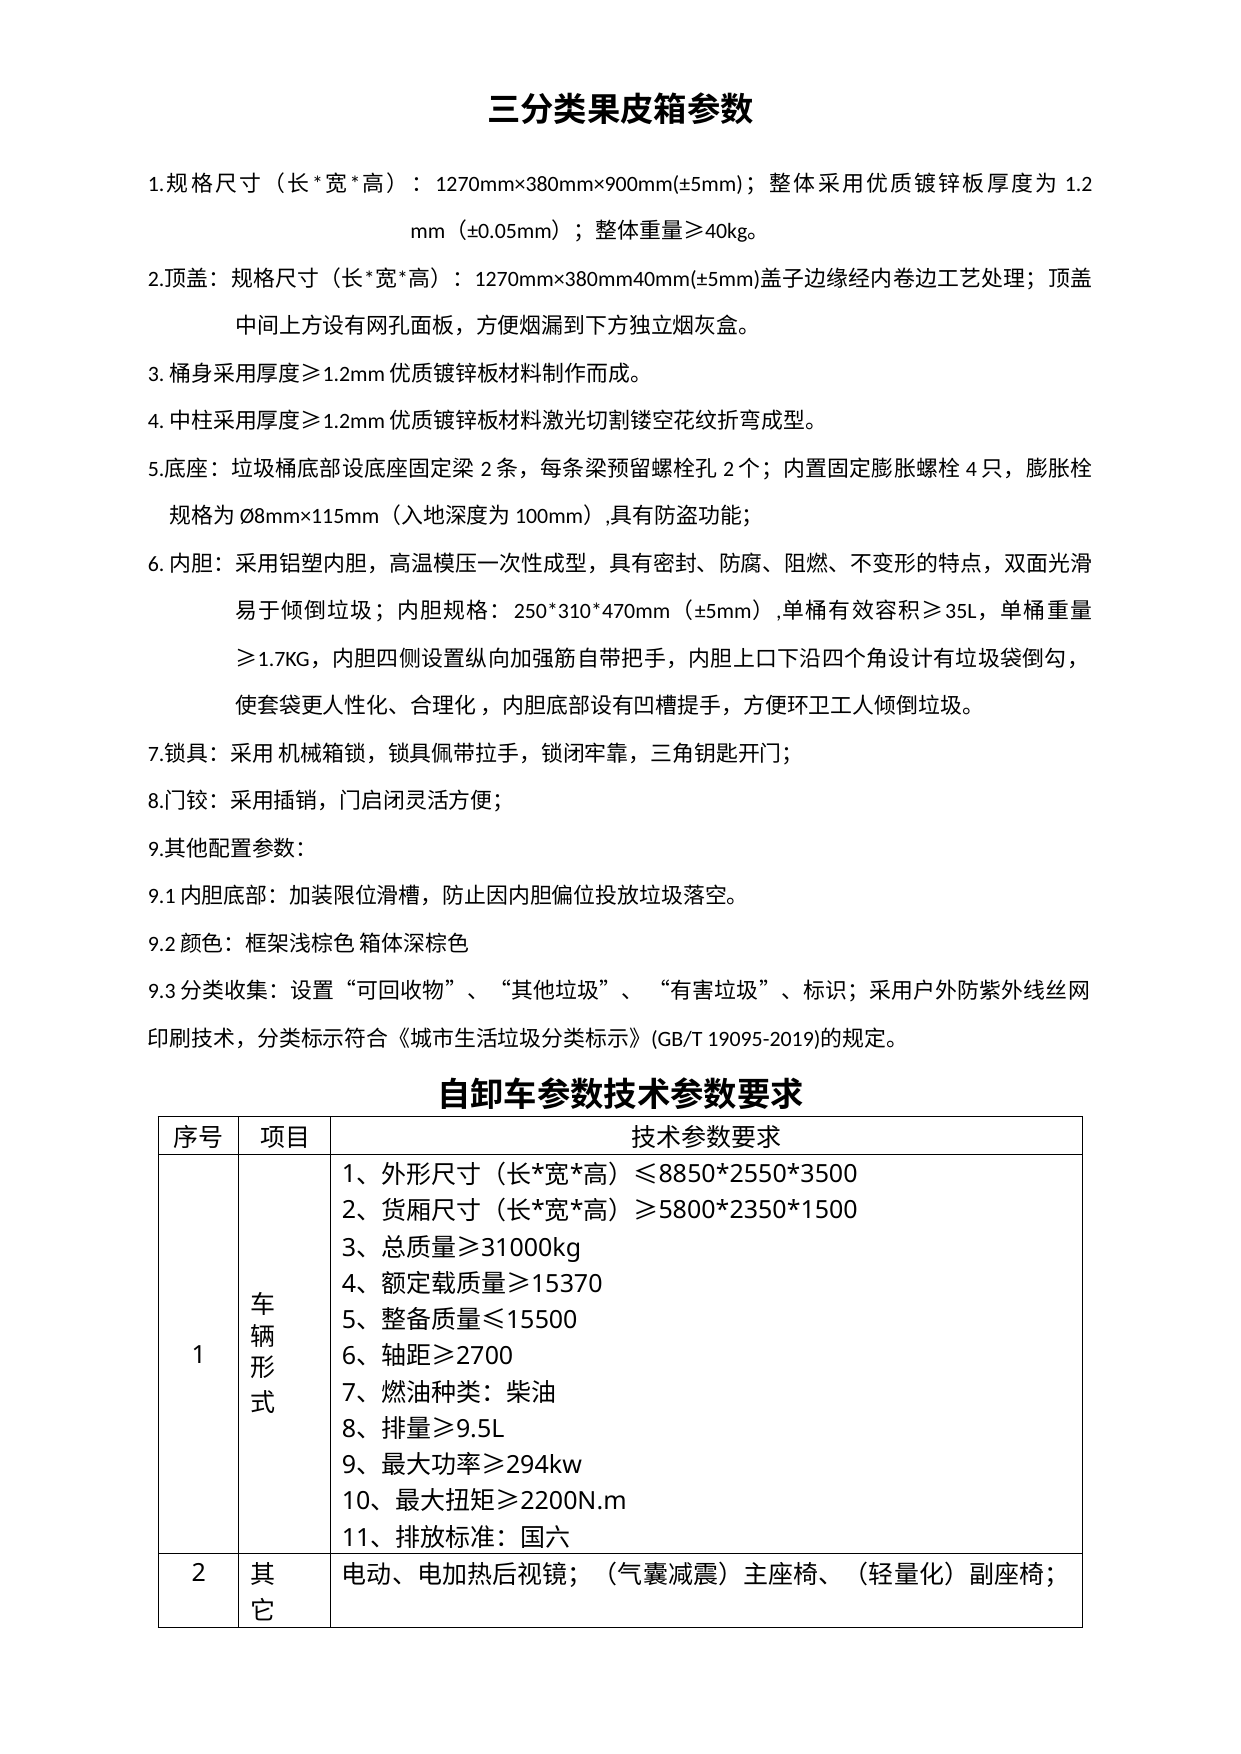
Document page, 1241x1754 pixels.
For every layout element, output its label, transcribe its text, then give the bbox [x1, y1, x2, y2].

text 9.2颜色：框架浅棕色 箱体深棕色 [148, 926, 1093, 957]
text 9.其他配置参数： [148, 831, 1093, 862]
text 4. 中柱采用厚度≥1.2mm优质镀锌板材料激光切割镂空花纹折弯成型。 [148, 403, 1093, 435]
text 三分类果皮箱参数 [148, 83, 1093, 131]
text 自卸车参数技术参数要求 [148, 1068, 1093, 1116]
table_header 序号 [159, 1117, 238, 1153]
text 6. 内胆：采用铝塑内胆，高温模压一次性成型，具有密封、防腐、阻燃、不变形的特点，双面光滑易于倾倒垃圾；内胆规格：250*310*470mm（±5mm）,单桶有效容积≥35L，单桶重量≥1.7KG，内胆四侧设置纵向加强筋自带把手，内胆上口下沿四个角设计有垃圾袋倒勾，使套袋更人性化、合理化 ，内胆底部设有凹槽提手，方便环卫工人倾倒垃圾。 [148, 546, 1093, 720]
text 9.1内胆底部：加装限位滑槽，防止因内胆偏位投放垃圾落空。 [148, 878, 1093, 910]
table_header 项目 [239, 1117, 330, 1153]
text 9.3分类收集：设置“可回收物”、“其他垃圾”、 “有害垃圾”、标识；采用户外防紫外线丝网印刷技术，分类标示符合《城市生活垃圾分类标示》(GB/T 19095-2019)的规定。 [148, 973, 1093, 1052]
table_header 技术参数要求 [331, 1117, 1082, 1153]
table_cell 1、外形尺寸（长*宽*高）≤8850*2550*3500 2、货厢尺寸（长*宽*高）≥5800*2350*1500 3、总质量≥31000kg 4、额定载质量≥15370 5、整备质量≤15500 6、轴距≥2700 7、燃油种类：柴油 8、排量≥9.5L 9、最大功率≥294kw 10、最大扭矩≥2200N.m 11、排放标准：国六 [331, 1155, 1082, 1553]
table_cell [331, 1554, 1082, 1627]
text 8.门铰：采用插销，门启闭灵活方便； [148, 783, 1093, 815]
text 1.规格尺寸（长*宽*高）：1270mm×380mm×900mm(±5mm)；整体采用优质镀锌板厚度为1.2 mm（±0.05mm）；整体重量≥40kg。 [148, 166, 1093, 245]
table_cell 1 [159, 1155, 238, 1553]
text 7.锁具：采用 机械箱锁，锁具佩带拉手，锁闭牢靠，三角钥匙开门； [148, 736, 1093, 767]
table_cell 车 辆 形 式 [239, 1155, 330, 1553]
text 3. 桶身采用厚度≥1.2mm优质镀锌板材料制作而成。 [148, 356, 1093, 387]
text 5.底座：垃圾桶底部设底座固定梁2条，每条梁预留螺栓孔2个；内置固定膨胀螺栓4只，膨胀栓规格为Ø8mm×115mm（入地深度为100mm）,具有防盗功能； [148, 451, 1093, 530]
table_cell 2 [159, 1554, 238, 1627]
table_cell 其 它 配 置 [239, 1554, 330, 1627]
text 2.顶盖：规格尺寸（长*宽*高）：1270mm×380mm40mm(±5mm)盖子边缘经内卷边工艺处理；顶盖中间上方设有网孔面板，方便烟漏到下方独立烟灰盒。 [148, 261, 1093, 340]
